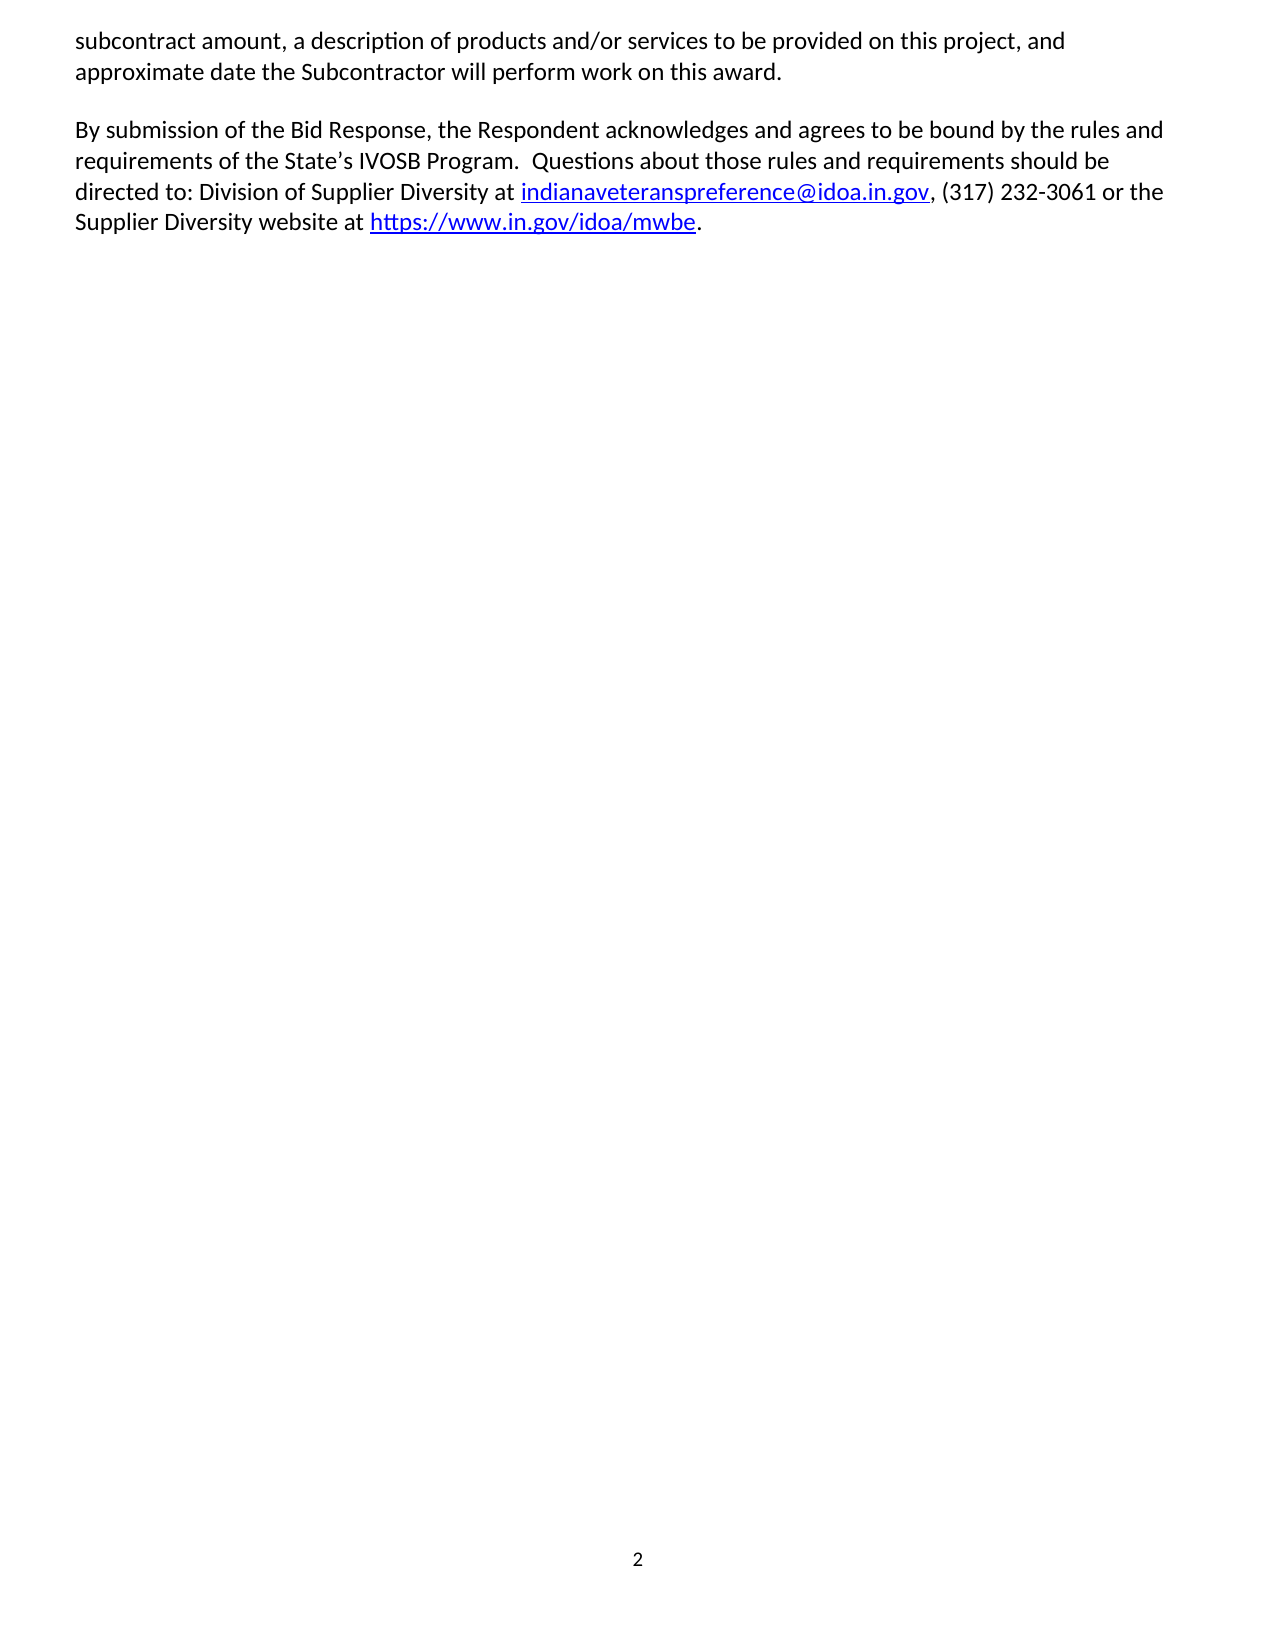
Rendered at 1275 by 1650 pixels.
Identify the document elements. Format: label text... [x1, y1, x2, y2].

text By submission of the Bid Response, the Respondent acknowledges and agrees to be bound by the rules and requirements of the State’s IVOSB Program. Questions about those rules and requirements should be directed to: Division of Supplier Diversity at indianaveteranspreference@idoa.in.gov, (317) 232-3061 or the Supplier Diversity website at https://www.in.gov/idoa/mwbe. [75, 114, 1200, 237]
